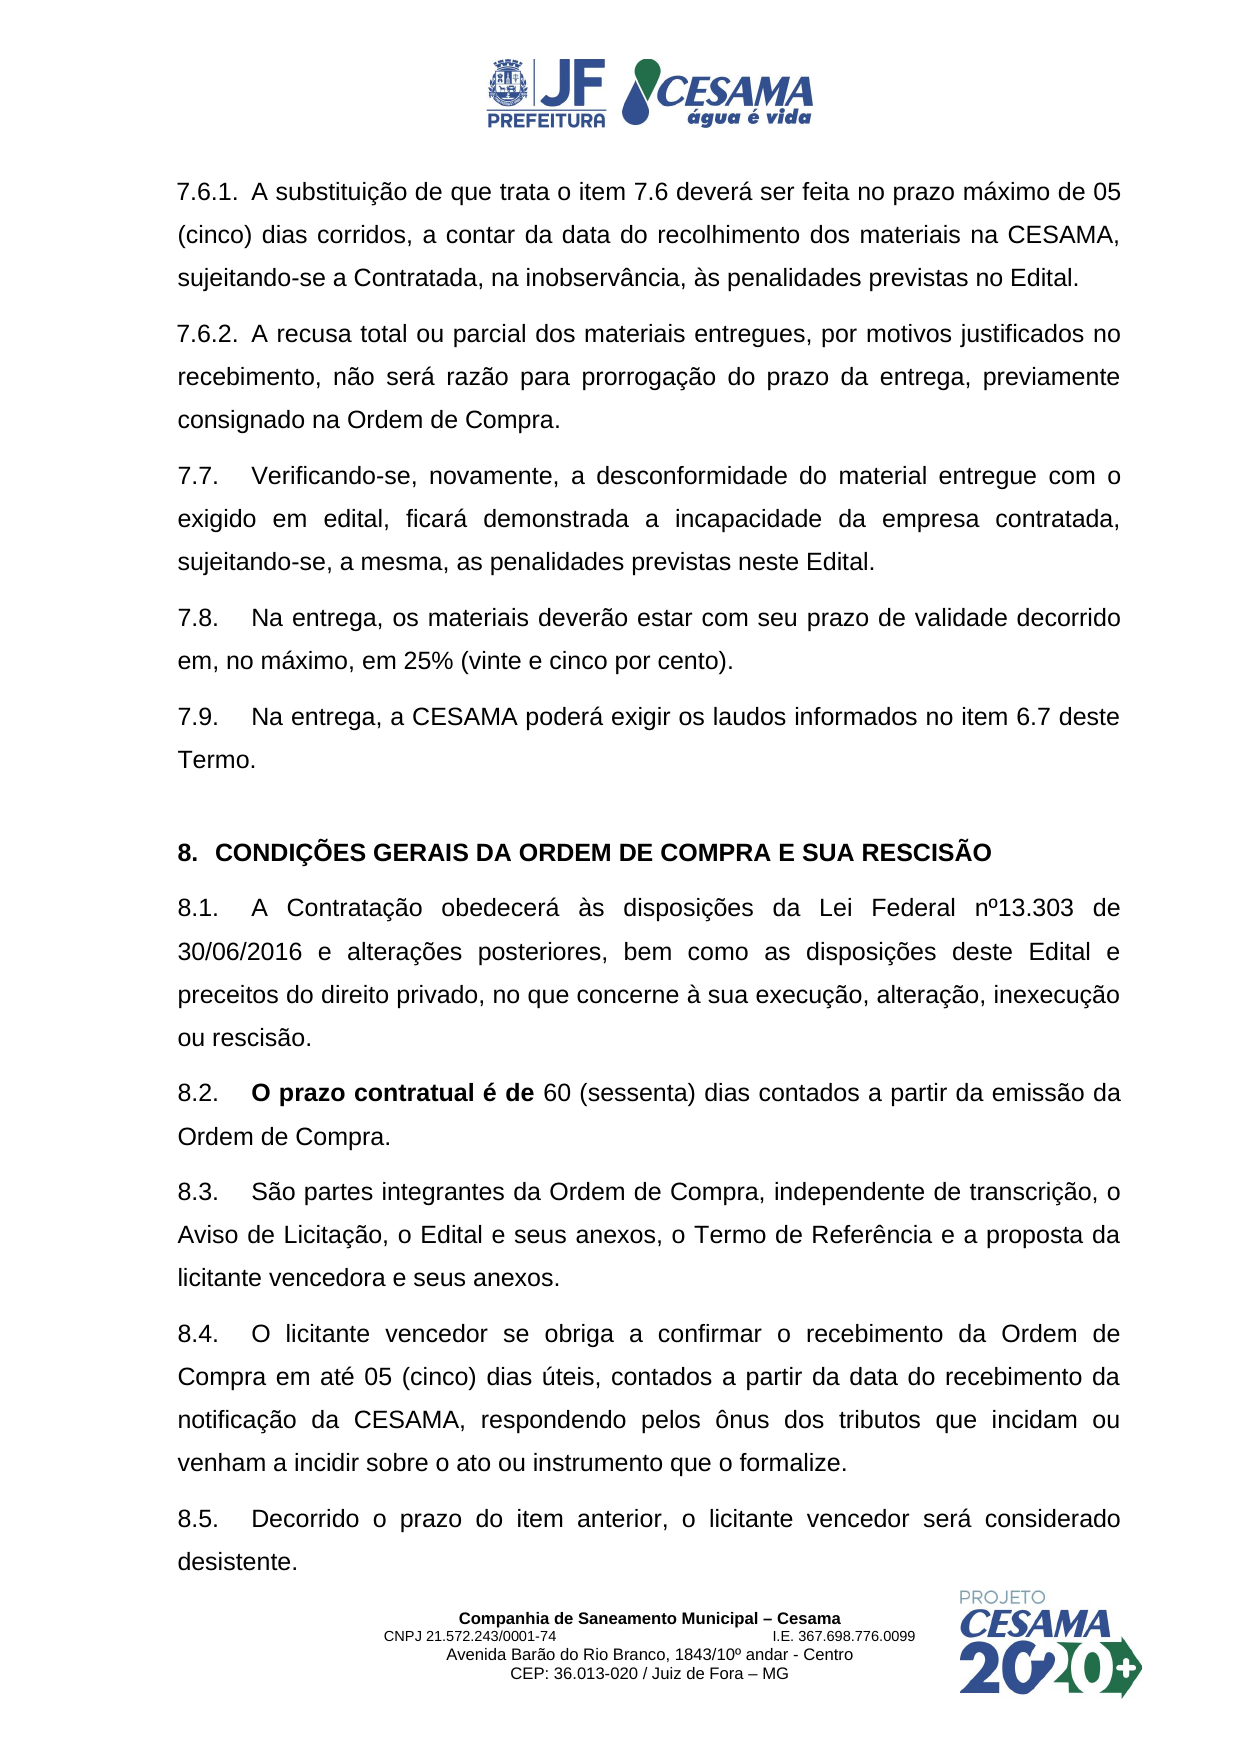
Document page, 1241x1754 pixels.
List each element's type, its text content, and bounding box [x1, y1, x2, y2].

picture [959, 1590, 1143, 1699]
list O licitante vencedor se obriga a confirmar o recebimento da Ordem de Compra em até 05 (cinco) dias úteis, contados a partir da data do recebimento da notificação da CESAMA, respondendo pelos ônus dos tributos que incidam ou venham a incidir sobre o ato ou instrumento que o formalize. [177, 1319, 1122, 1477]
list A substituição de que trata o item 7.6 deverá ser feita no prazo máximo de 05 (cinco) dias corridos, a contar da data do recolhimento dos materiais na CESAMA, sujeitando-se a Contratada, na inobservância, às penalidades previstas no Edital. [176, 177, 1122, 292]
list CONDIÇÕES GERAIS DA ORDEM DE COMPRA E SUA RESCISÃO [177, 838, 1122, 867]
list São partes integrantes da Ordem de Compra, independente de transcrição, o Aviso de Licitação, o Edital e seus anexos, o Termo de Referência e a proposta da licitante vencedora e seus anexos. [177, 1177, 1122, 1292]
list A Contratação obedecerá às disposições da Lei Federal nº13.303 de 30/06/2016 e alterações posteriores, bem como as disposições deste Edital e preceitos do direito privado, no que concerne à sua execução, alteração, inexecução ou rescisão. [177, 893, 1122, 1052]
list O prazo contratual é de 60 (sessenta) dias contados a partir da emissão da Ordem de Compra. [177, 1078, 1122, 1150]
list A recusa total ou parcial dos materiais entregues, por motivos justificados no recebimento, não será razão para prorrogação do prazo da entrega, previamente consignado na Ordem de Compra. [176, 319, 1122, 434]
list Decorrido o prazo do item anterior, o licitante vencedor será considerado desistente. [177, 1504, 1122, 1576]
picture [486, 59, 813, 128]
list Verificando-se, novamente, a desconformidade do material entregue com o exigido em edital, ficará demonstrada a incapacidade da empresa contratada, sujeitando-se, a mesma, as penalidades previstas neste Edital. [177, 461, 1122, 576]
list Na entrega, a CESAMA poderá exigir os laudos informados no item 6.7 deste Termo. [177, 702, 1122, 773]
list Na entrega, os materiais deverão estar com seu prazo de validade decorrido em, no máximo, em 25% (vinte e cinco por cento). [177, 603, 1122, 675]
